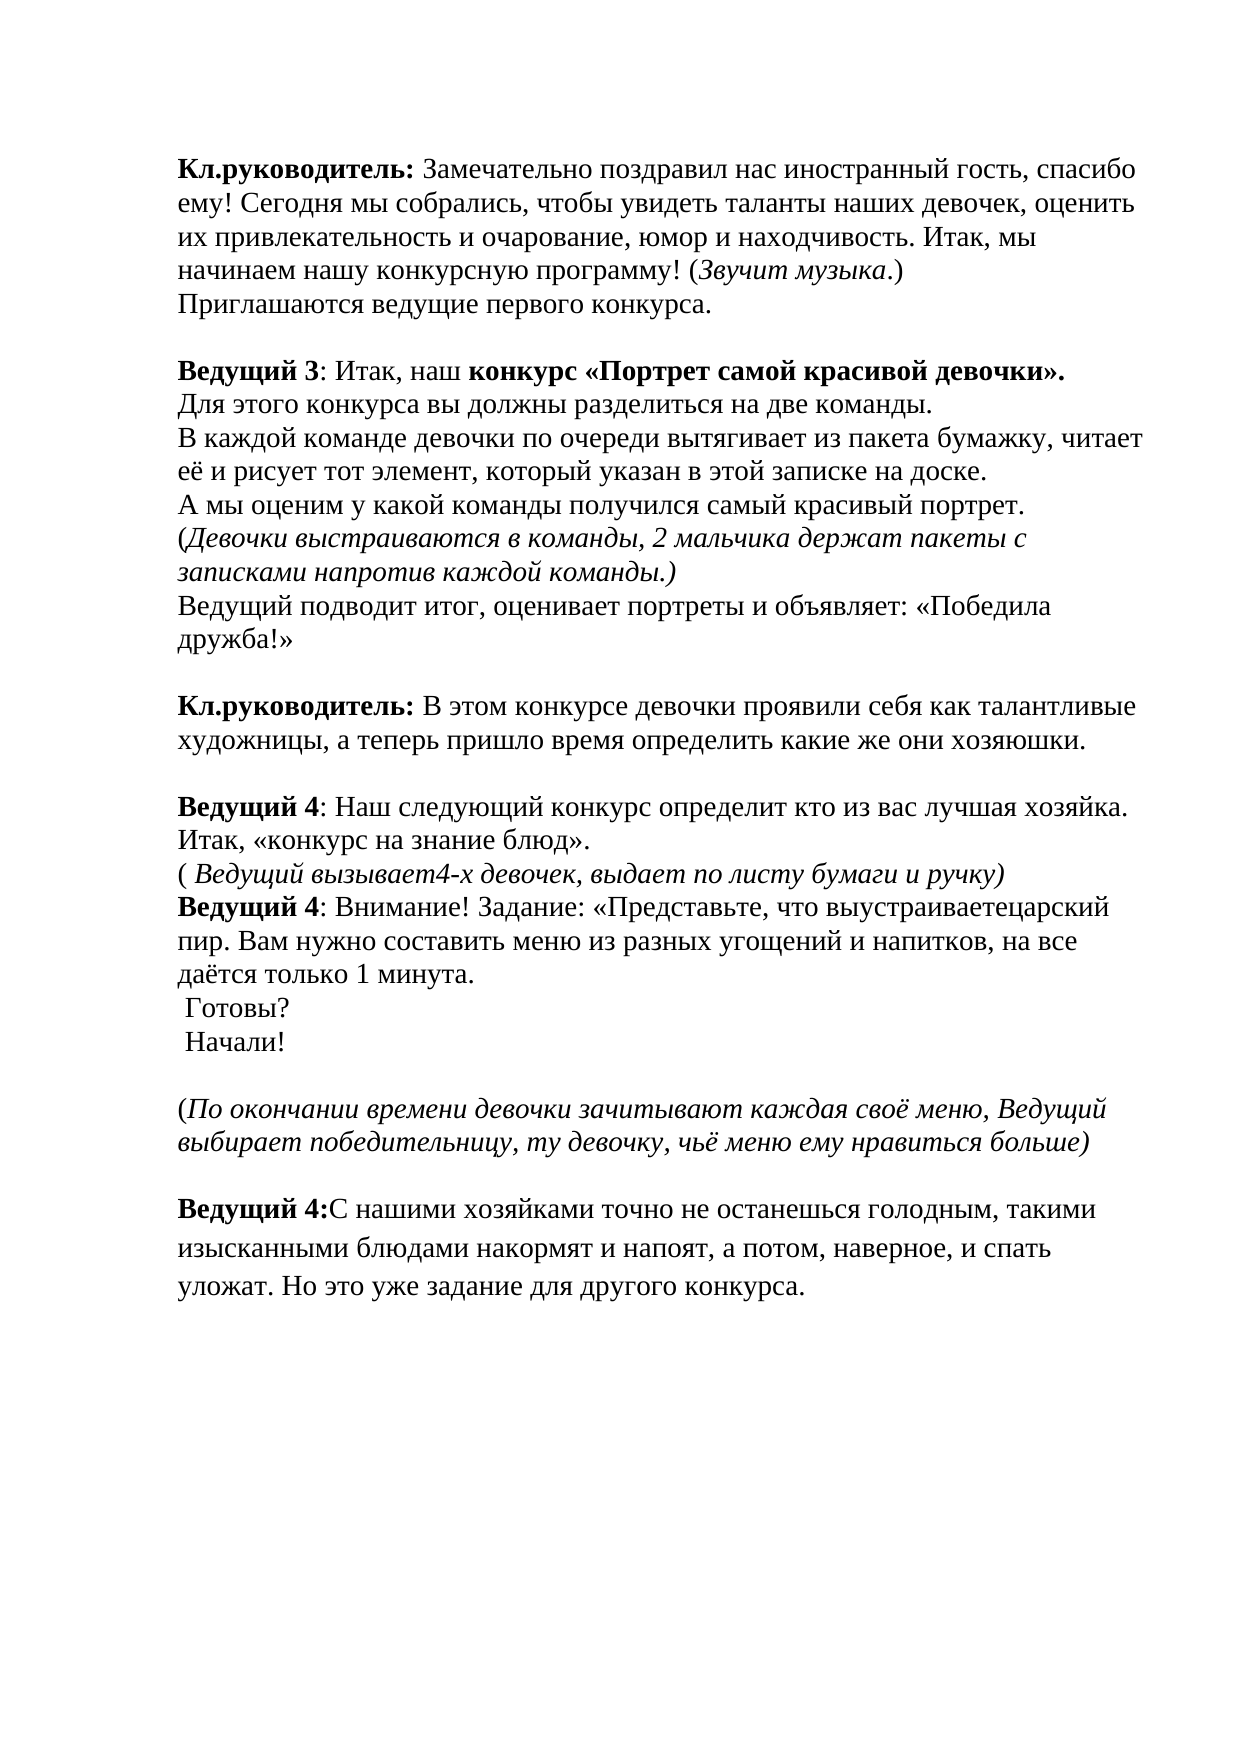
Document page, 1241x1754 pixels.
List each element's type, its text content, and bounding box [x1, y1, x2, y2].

text Приглашаются ведущие первого конкурса. [177, 286, 1152, 319]
text Ведущий 4:С нашими хозяйками точно не останешься голодным, такими изысканными блюдами накормят и напоят, а потом, наверное, и спать уложат. Но это уже задание для другого конкурса. [177, 1191, 1152, 1302]
text Кл.руководитель: Замечательно поздравил нас иностранный гость, спасибо ему! Сегодня мы собрались, чтобы увидеть таланты наших девочек, оценить их привлекательность и очарование, юмор и находчивость. Итак, мы начинаем нашу конкурсную программу! (Звучит музыка.) [177, 152, 1152, 286]
text Готовы? [177, 990, 1152, 1024]
text Ведущий 4: Наш следующий конкурс определит кто из вас лучшая хозяйка. Итак, «конкурс на знание блюд». [177, 789, 1152, 856]
text Кл.руководитель: В этом конкурсе девочки проявили себя как талантливые художницы, а теперь пришло время определить какие же они хозяюшки. [177, 688, 1152, 755]
text Начали! [177, 1024, 1152, 1057]
text Ведущий 4: Внимание! Задание: «Представьте, что выустраиваетецарский пир. Вам нужно составить меню из разных угощений и напитков, на все даётся только 1 минута. [177, 889, 1152, 990]
text Для этого конкурса вы должны разделиться на две команды. [177, 386, 1152, 420]
text А мы оценим у какой команды получился самый красивый портрет. [177, 487, 1152, 521]
text Ведущий 3: Итак, наш конкурс «Портрет самой красивой девочки». [177, 353, 1152, 386]
text (Девочки выстраиваются в команды, 2 мальчика держат пакеты с записками напротив каждой команды.) [177, 521, 1152, 588]
text (По окончании времени девочки зачитывают каждая своё меню, Ведущий выбирает победительницу, ту девочку, чьё меню ему нравиться больше) [177, 1091, 1152, 1158]
text В каждой команде девочки по очереди вытягивает из пакета бумажку, читает её и рисует тот элемент, который указан в этой записке на доске. [177, 420, 1152, 487]
text ( Ведущий вызывает4-х девочек, выдает по листу бумаги и ручку) [177, 856, 1152, 889]
text Ведущий подводит итог, оценивает портреты и объявляет: «Победила дружба!» [177, 588, 1152, 655]
